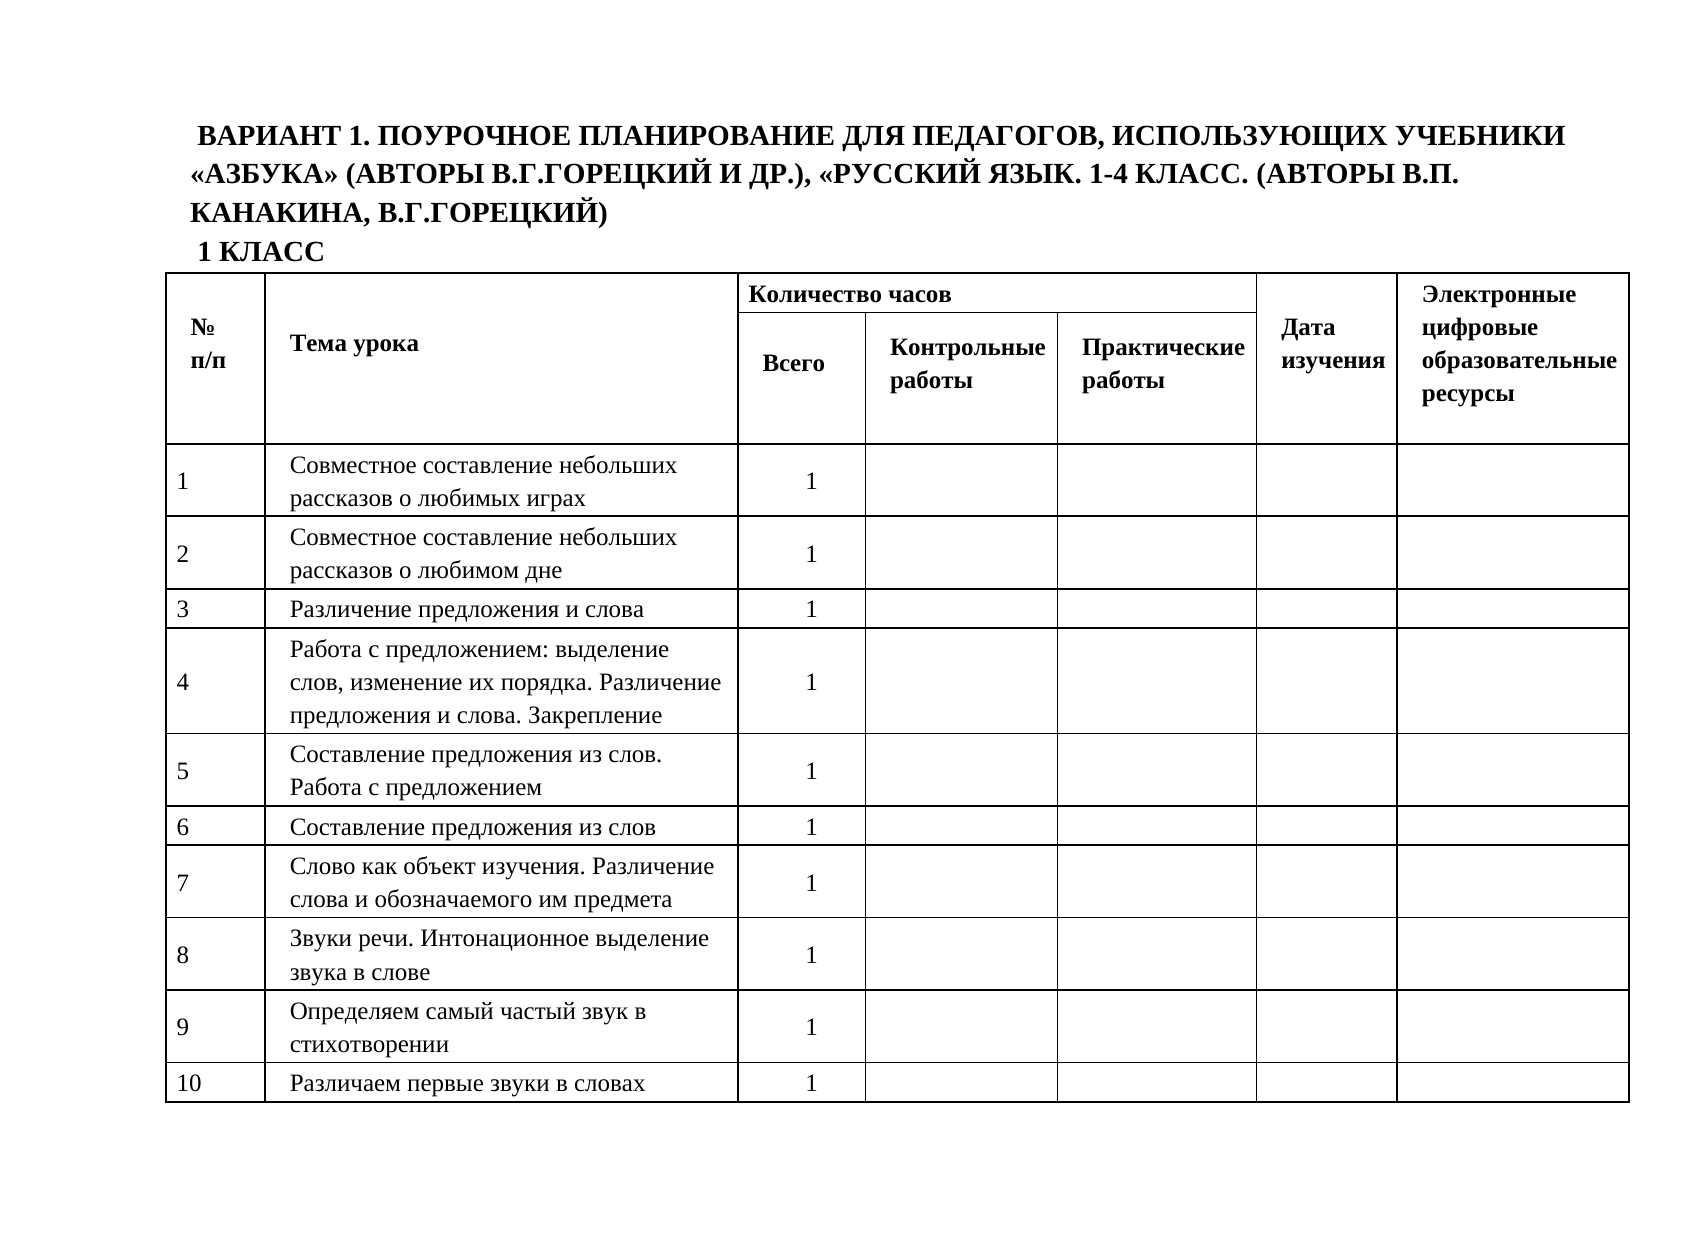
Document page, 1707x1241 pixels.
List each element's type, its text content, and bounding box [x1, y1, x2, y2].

table_cell 10 [167, 1063, 264, 1101]
table_cell [1257, 590, 1396, 627]
table_cell [1257, 445, 1396, 515]
table_cell [1058, 807, 1256, 844]
text 1 КЛАСС [190, 234, 1618, 267]
table_cell 1 [739, 590, 865, 627]
table_cell [1058, 445, 1256, 515]
table_cell [866, 445, 1057, 515]
table_cell [1398, 991, 1628, 1062]
table_cell 1 [739, 517, 865, 588]
table_cell 1 [739, 991, 865, 1062]
table_cell [1398, 1063, 1628, 1101]
table_cell [1257, 807, 1396, 844]
table_cell [1257, 517, 1396, 588]
table_cell 7 [167, 846, 264, 917]
table_cell [1257, 734, 1396, 805]
table_cell [1058, 846, 1256, 917]
table_cell 9 [167, 991, 264, 1062]
table_header № п/п [167, 274, 264, 443]
table_cell [1058, 734, 1256, 805]
table_cell 5 [167, 734, 264, 805]
table_cell [866, 991, 1057, 1062]
table_cell 4 [167, 629, 264, 733]
table_header Тема урока [266, 274, 737, 443]
table_cell 2 [167, 517, 264, 588]
table_cell 3 [167, 590, 264, 627]
table_cell Слово как объект изучения. Различение слова и обозначаемого им предмета [266, 846, 737, 917]
table_cell Определяем самый частый звук в стихотворении [266, 991, 737, 1062]
table_cell 1 [739, 629, 865, 733]
table_cell Всего [739, 313, 865, 443]
text ВАРИАНТ 1. ПОУРОЧНОЕ ПЛАНИРОВАНИЕ ДЛЯ ПЕДАГОГОВ, ИСПОЛЬЗУЮЩИХ УЧЕБНИКИ «АЗБУКА» (АВТОРЫ В.Г.ГОРЕЦКИЙ И ДР.), «РУССКИЙ ЯЗЫК. 1-4 КЛАСС. (АВТОРЫ В.П. КАНАКИНА, В.Г.ГОРЕЦКИЙ) [190, 118, 1618, 229]
table_cell 1 [739, 1063, 865, 1101]
table_cell Составление предложения из слов [266, 807, 737, 844]
table_cell [1398, 918, 1628, 989]
table_cell 1 [739, 807, 865, 844]
table_cell Совместное составление небольших рассказов о любимом дне [266, 517, 737, 588]
table_cell Звуки речи. Интонационное выделение звука в слове [266, 918, 737, 989]
table_cell 1 [167, 445, 264, 515]
table_cell 1 [739, 445, 865, 515]
table_cell [1257, 1063, 1396, 1101]
table_cell Контрольные работы [866, 313, 1057, 443]
table_cell [1058, 590, 1256, 627]
table_cell [1398, 517, 1628, 588]
table_cell [1398, 807, 1628, 844]
table_header Дата изучения [1257, 274, 1396, 443]
table_cell [866, 807, 1057, 844]
table_cell [1398, 590, 1628, 627]
table_cell [1058, 517, 1256, 588]
table_cell [1398, 846, 1628, 917]
table_cell [1257, 991, 1396, 1062]
table_cell [866, 590, 1057, 627]
table_cell [866, 517, 1057, 588]
table_cell [1257, 846, 1396, 917]
table_cell 1 [739, 918, 865, 989]
table_cell 6 [167, 807, 264, 844]
table_cell [1058, 991, 1256, 1062]
table_cell [866, 846, 1057, 917]
table_header Количество часов [739, 274, 1256, 312]
table_cell 8 [167, 918, 264, 989]
table_cell [1058, 1063, 1256, 1101]
table_cell [1058, 629, 1256, 733]
table_cell [866, 734, 1057, 805]
table_cell [866, 918, 1057, 989]
table_cell [1257, 629, 1396, 733]
table_cell [1398, 734, 1628, 805]
table_header Электронные цифровые образовательные ресурсы [1398, 274, 1628, 443]
table_cell Практические работы [1058, 313, 1256, 443]
table_cell [1398, 445, 1628, 515]
table_cell Составление предложения из слов. Работа с предложением [266, 734, 737, 805]
table_cell [1257, 918, 1396, 989]
table_cell Работа с предложением: выделение слов, изменение их порядка. Различение предложения и слова. Закрепление [266, 629, 737, 733]
table_cell 1 [739, 734, 865, 805]
table_cell Различение предложения и слова [266, 590, 737, 627]
table_cell 1 [739, 846, 865, 917]
table_cell [866, 1063, 1057, 1101]
table_cell Совместное составление небольших рассказов о любимых играх [266, 445, 737, 515]
table_cell Различаем первые звуки в словах [266, 1063, 737, 1101]
table_cell [1398, 629, 1628, 733]
table_cell [1058, 918, 1256, 989]
table_cell [866, 629, 1057, 733]
